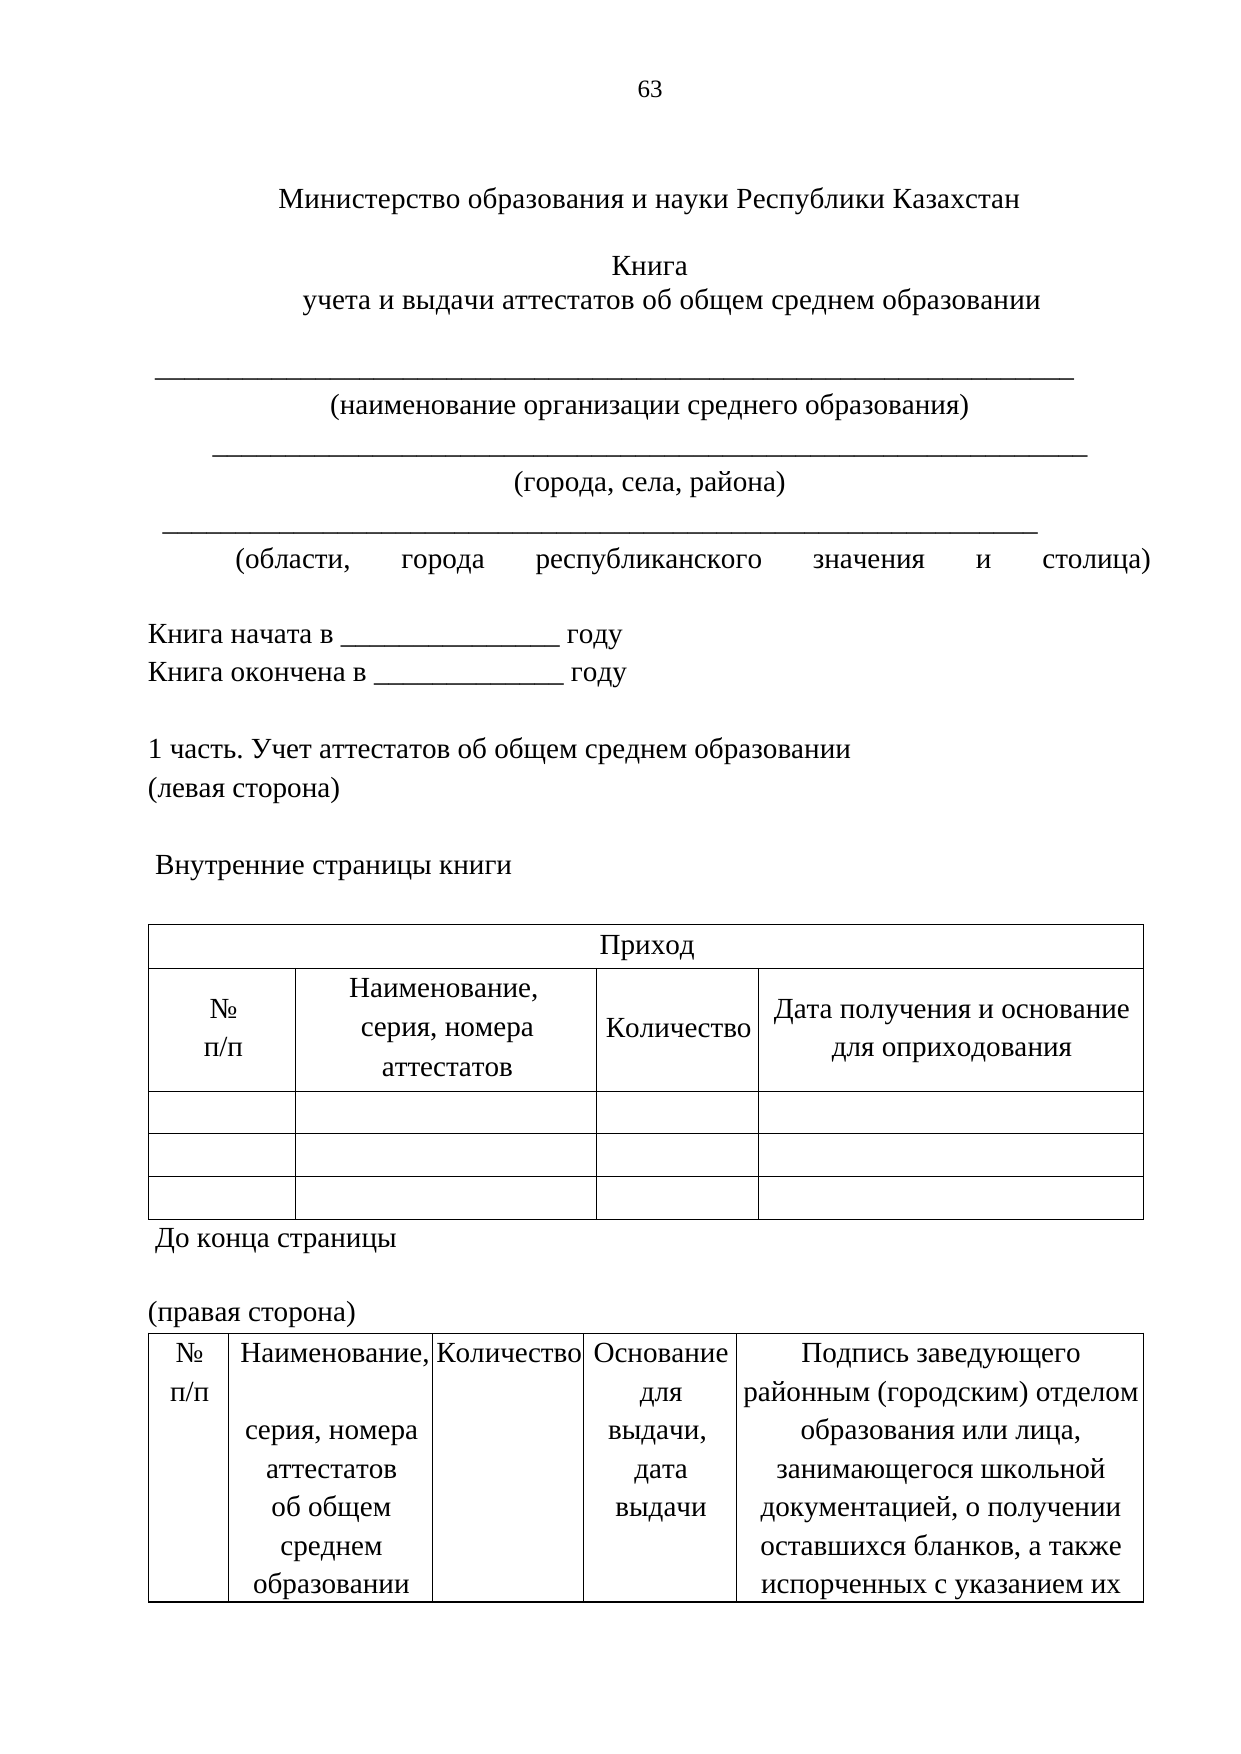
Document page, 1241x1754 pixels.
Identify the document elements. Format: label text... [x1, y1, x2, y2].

text 1 часть. Учет аттестатов об общем среднем образовании (левая сторона) [148, 731, 1152, 803]
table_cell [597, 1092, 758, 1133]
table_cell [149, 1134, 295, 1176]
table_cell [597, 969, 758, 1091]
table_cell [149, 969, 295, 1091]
text Министерство образования и науки Республики Казахстан [148, 181, 1152, 215]
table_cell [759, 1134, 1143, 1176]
text ____________________________________________________________ (города, села, района) [148, 426, 1152, 498]
text Книга учета и выдачи аттестатов об общем среднем образовании [148, 248, 1152, 315]
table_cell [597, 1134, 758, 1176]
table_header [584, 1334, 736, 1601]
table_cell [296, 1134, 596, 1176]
text _______________________________________________________________ [148, 349, 1152, 382]
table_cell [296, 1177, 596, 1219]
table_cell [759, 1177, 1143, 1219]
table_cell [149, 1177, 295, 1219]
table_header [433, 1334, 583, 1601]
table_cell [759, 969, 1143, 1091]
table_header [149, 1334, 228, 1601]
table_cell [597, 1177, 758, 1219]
text (правая сторона) [148, 1294, 1152, 1327]
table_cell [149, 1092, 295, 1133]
text Книга начата в _______________ году Книга окончена в _____________ году [148, 616, 1152, 688]
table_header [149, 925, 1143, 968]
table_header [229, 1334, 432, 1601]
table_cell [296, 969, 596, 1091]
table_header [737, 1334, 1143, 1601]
text Внутренние страницы книги [148, 847, 1152, 881]
text (наименование организации среднего образования) [148, 387, 1152, 421]
text ____________________________________________________________ (области, города республиканского значения и столица) [148, 503, 1152, 611]
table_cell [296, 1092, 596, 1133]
text До конца страницы [148, 1220, 1152, 1289]
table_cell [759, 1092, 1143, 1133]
